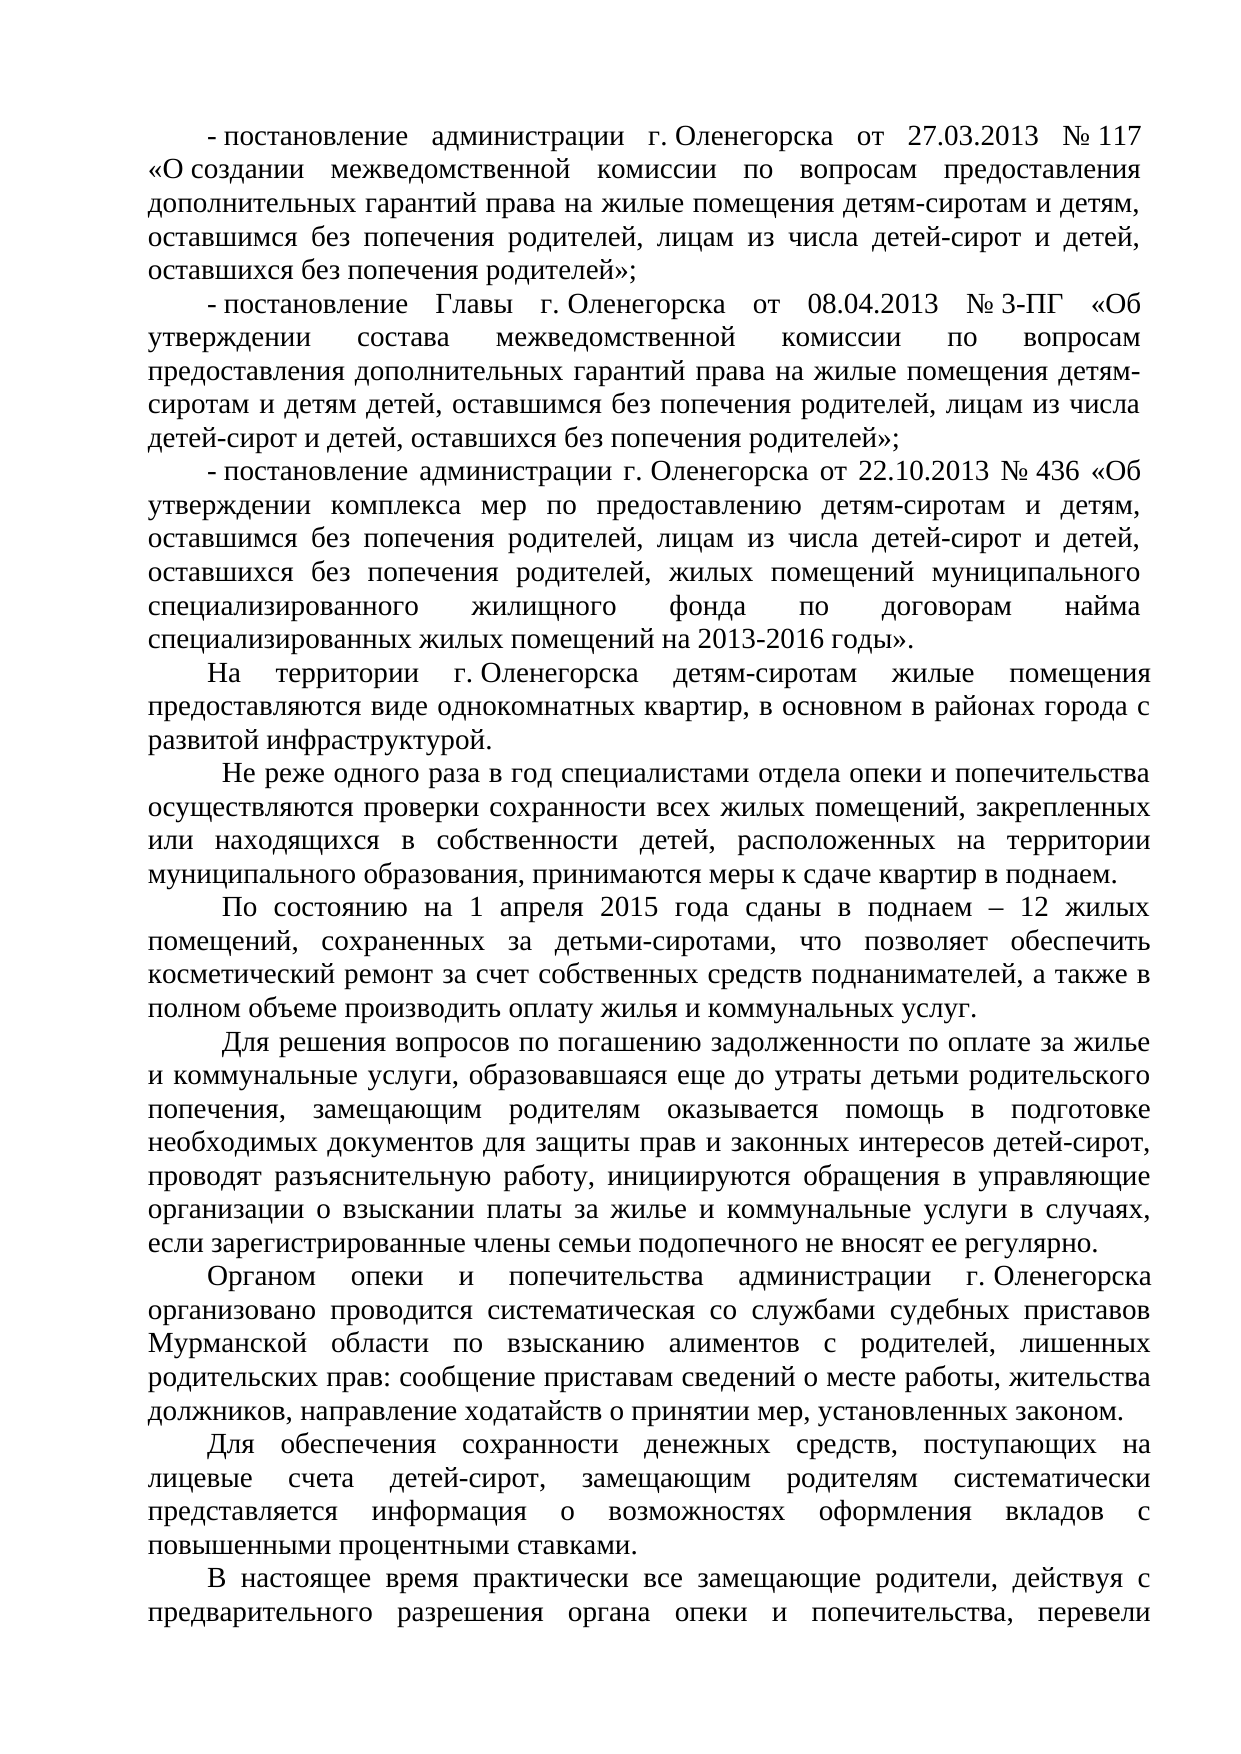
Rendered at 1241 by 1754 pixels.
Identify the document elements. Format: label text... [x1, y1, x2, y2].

text - постановление администрации г. Оленегорска от 22.10.2013 № 436 «Об утверждении комплекса мер по предоставлению детям-сиротам и детям, оставшимся без попечения родителей, лицам из числа детей-сирот и детей, оставшихся без попечения родителей, жилых помещений муниципального специализированного жилищного фонда по договорам найма специализированных жилых помещений на 2013-2016 годы». [148, 453, 1141, 655]
text Для решения вопросов по погашению задолженности по оплате за жилье и коммунальные услуги, образовавшаяся еще до утраты детьми родительского попечения, замещающим родителям оказывается помощь в подготовке необходимых документов для защиты прав и законных интересов детей-сирот, проводят разъяснительную работу, инициируются обращения в управляющие организации о взыскании платы за жилье и коммунальные услуги в случаях, если зарегистрированные члены семьи подопечного не вносят ее регулярно. [148, 1024, 1152, 1258]
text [148, 1560, 1152, 1627]
text - постановление Главы г. Оленегорска от 08.04.2013 № 3-ПГ «Об утверждении состава межведомственной комиссии по вопросам предоставления дополнительных гарантий права на жилые помещения детям-сиротам и детям детей, оставшимся без попечения родителей, лицам из числа детей-сирот и детей, оставшихся без попечения родителей»; [148, 286, 1141, 453]
text Для обеспечения сохранности денежных средств, поступающих на лицевые счета детей-сирот, замещающим родителям систематически представляется информация о возможностях оформления вкладов с повышенными процентными ставками. [148, 1426, 1152, 1560]
text Органом опеки и попечительства администрации г. Оленегорска организовано проводится систематическая со службами судебных приставов Мурманской области по взысканию алиментов с родителей, лишенных родительских прав: сообщение приставам сведений о месте работы, жительства должников, направление ходатайств о принятии мер, установленных законом. [148, 1258, 1152, 1426]
text Не реже одного раза в год специалистами отдела опеки и попечительства осуществляются проверки сохранности всех жилых помещений, закрепленных или находящихся в собственности детей, расположенных на территории муниципального образования, принимаются меры к сдаче квартир в поднаем. [148, 755, 1152, 889]
text - постановление администрации г. Оленегорска от 27.03.2013 № 117 «О создании межведомственной комиссии по вопросам предоставления дополнительных гарантий права на жилые помещения детям-сиротам и детям, оставшимся без попечения родителей, лицам из числа детей-сирот и детей, оставшихся без попечения родителей»; [148, 118, 1141, 286]
text На территории г. Оленегорска детям-сиротам жилые помещения предоставляются виде однокомнатных квартир, в основном в районах города с развитой инфраструктурой. [148, 655, 1152, 755]
text По состоянию на 1 апреля 2015 года сданы в поднаем – 12 жилых помещений, сохраненных за детьми-сиротами, что позволяет обеспечить косметический ремонт за счет собственных средств поднанимателей, а также в полном объеме производить оплату жилья и коммунальных услуг. [148, 889, 1152, 1024]
